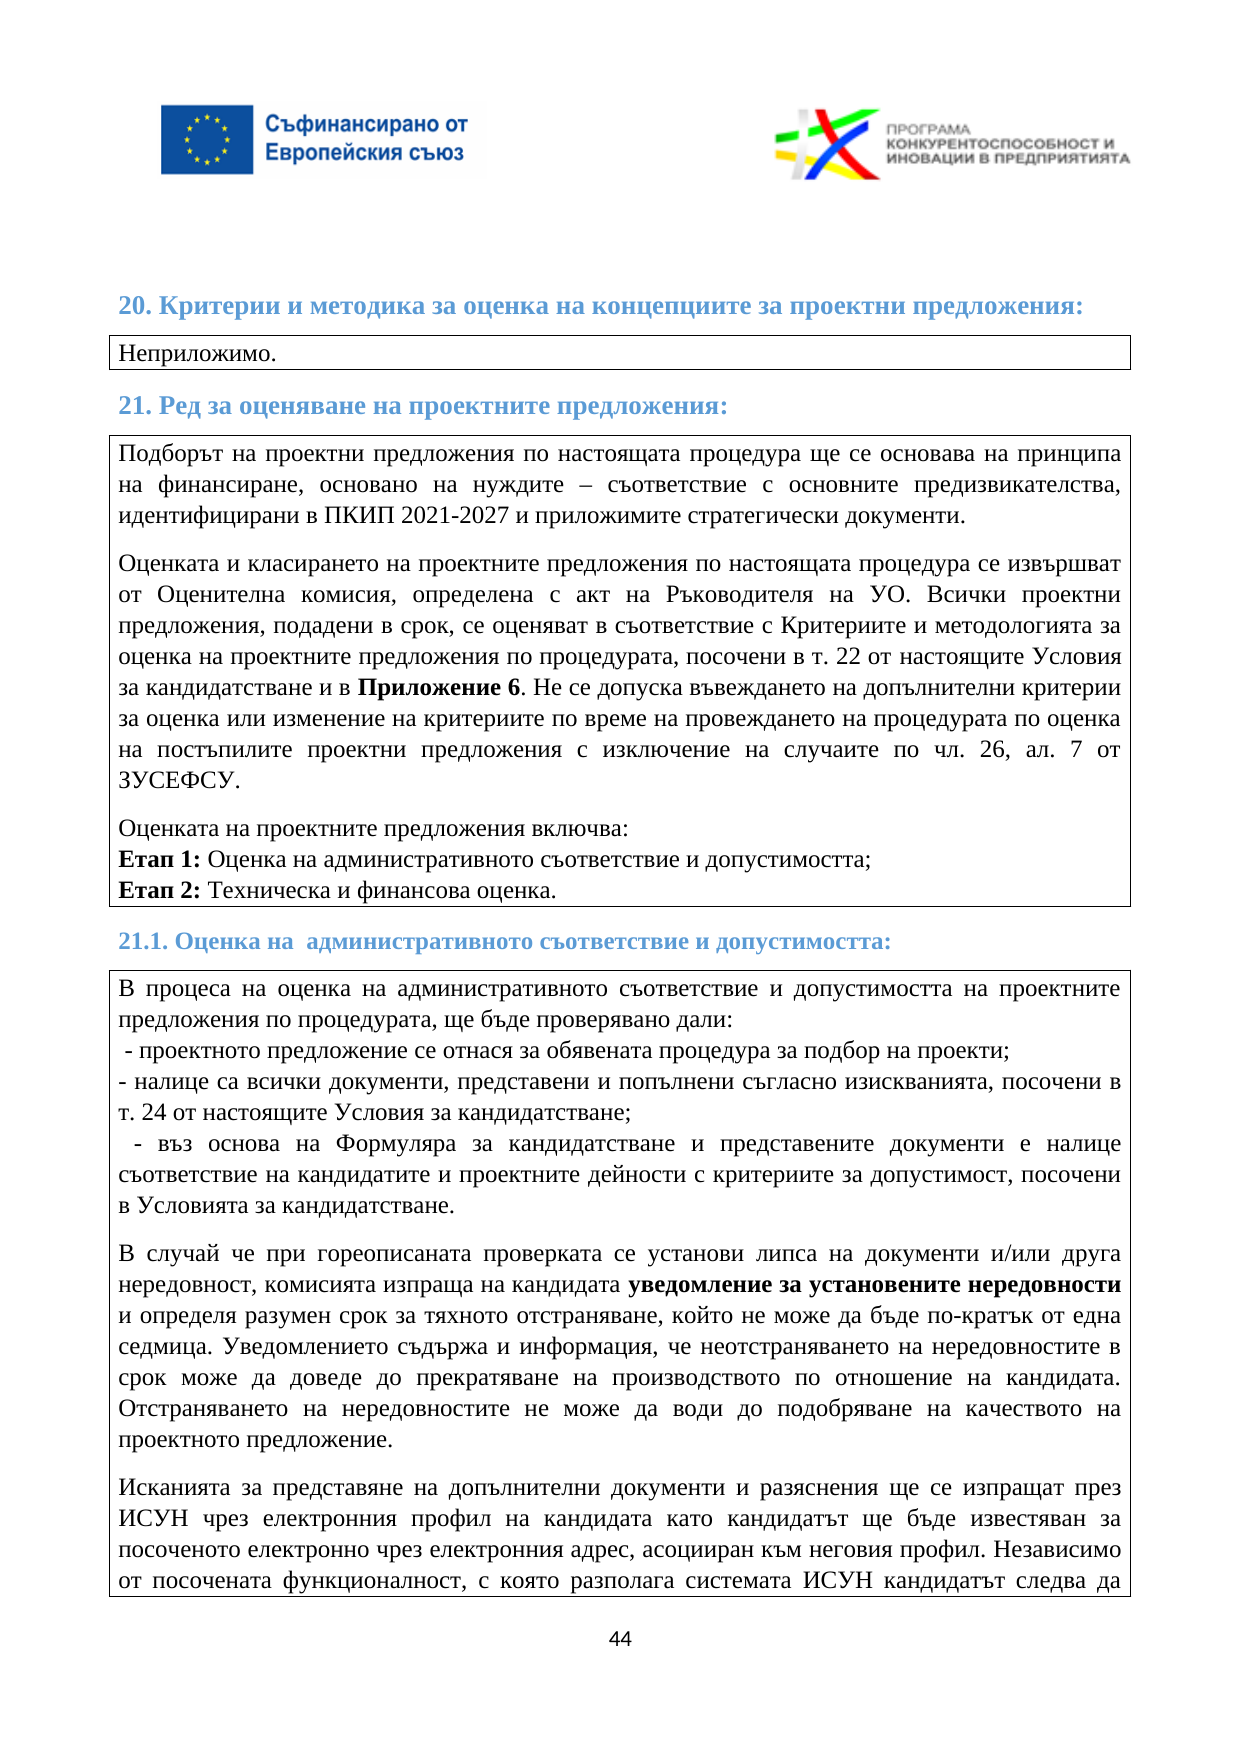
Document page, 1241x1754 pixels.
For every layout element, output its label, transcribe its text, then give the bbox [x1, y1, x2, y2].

text Оценката на проектните предложения включва: [110, 810, 1130, 841]
subtitle 21. Ред за оценяване на проектните предложения: [118, 389, 1122, 420]
text Оценката и класирането на проектните предложения по настоящата процедура се извършват от Оценителна комисия, определена с акт на Ръководителя на УО. Всички проектни предложения, подадени в срок, се оценяват в съответствие с Критериите и методологията за оценка на проектните предложения по процедурата, посочени в т. 22 от настоящите Условия за кандидатстване и в Приложение 6. Не се допуска въвеждането на допълнителни критерии за оценка или изменение на критериите по време на провеждането на процедурата по оценка на постъпилите проектни предложения с изключение на случаите по чл. 26, ал. 7 от ЗУСЕФСУ. [110, 545, 1130, 794]
text Етап 2: Техническа и финансова оценка. [110, 872, 1130, 906]
subtitle 20. Критерии и методика за оценка на концепциите за проектни предложения: [118, 289, 1122, 320]
text Етап 1: Оценка на административното съответствие и допустимостта; [110, 841, 1130, 872]
text В случай че при гореописаната проверката се установи липса на документи и/или друга нередовност, комисията изпраща на кандидата уведомление за установените нередовности и определя разумен срок за тяхното отстраняване, който не може да бъде по-кратък от една седмица. Уведомлението съдържа и информация, че неотстраняването на нередовностите в срок може да доведе до прекратяване на производството по отношение на кандидата. Отстраняването на нередовностите не може да води до подобряване на качеството на проектното предложение. [110, 1234, 1130, 1453]
picture [773, 101, 1134, 189]
text - проектното предложение се отнася за обявената процедура за подбор на проекти; [110, 1032, 1130, 1063]
text - налице са всички документи, представени и попълнени съгласно изискванията, посочени в т. 24 от настоящите Условия за кандидатстване; [110, 1063, 1130, 1125]
text В процеса на оценка на административното съответствие и допустимостта на проектните предложения по процедурата, ще бъде проверявано дали: [110, 971, 1130, 1032]
text Неприложимо. [110, 336, 1130, 369]
subtitle 21.1. Оценка на административното съответствие и допустимостта: [118, 926, 1122, 955]
text Подборът на проектни предложения по настоящата процедура ще се основава на принципа на финансиране, основано на нуждите – съответствие с основните предизвикателства, идентифицирани в ПКИП 2021-2027 и приложимите стратегически документи. [110, 436, 1130, 529]
picture [157, 101, 488, 179]
text - въз основа на Формуляра за кандидатстване и представените документи е налице съответствие на кандидатите и проектните дейности с критериите за допустимост, посочени в Условията за кандидатстване. [110, 1125, 1130, 1219]
